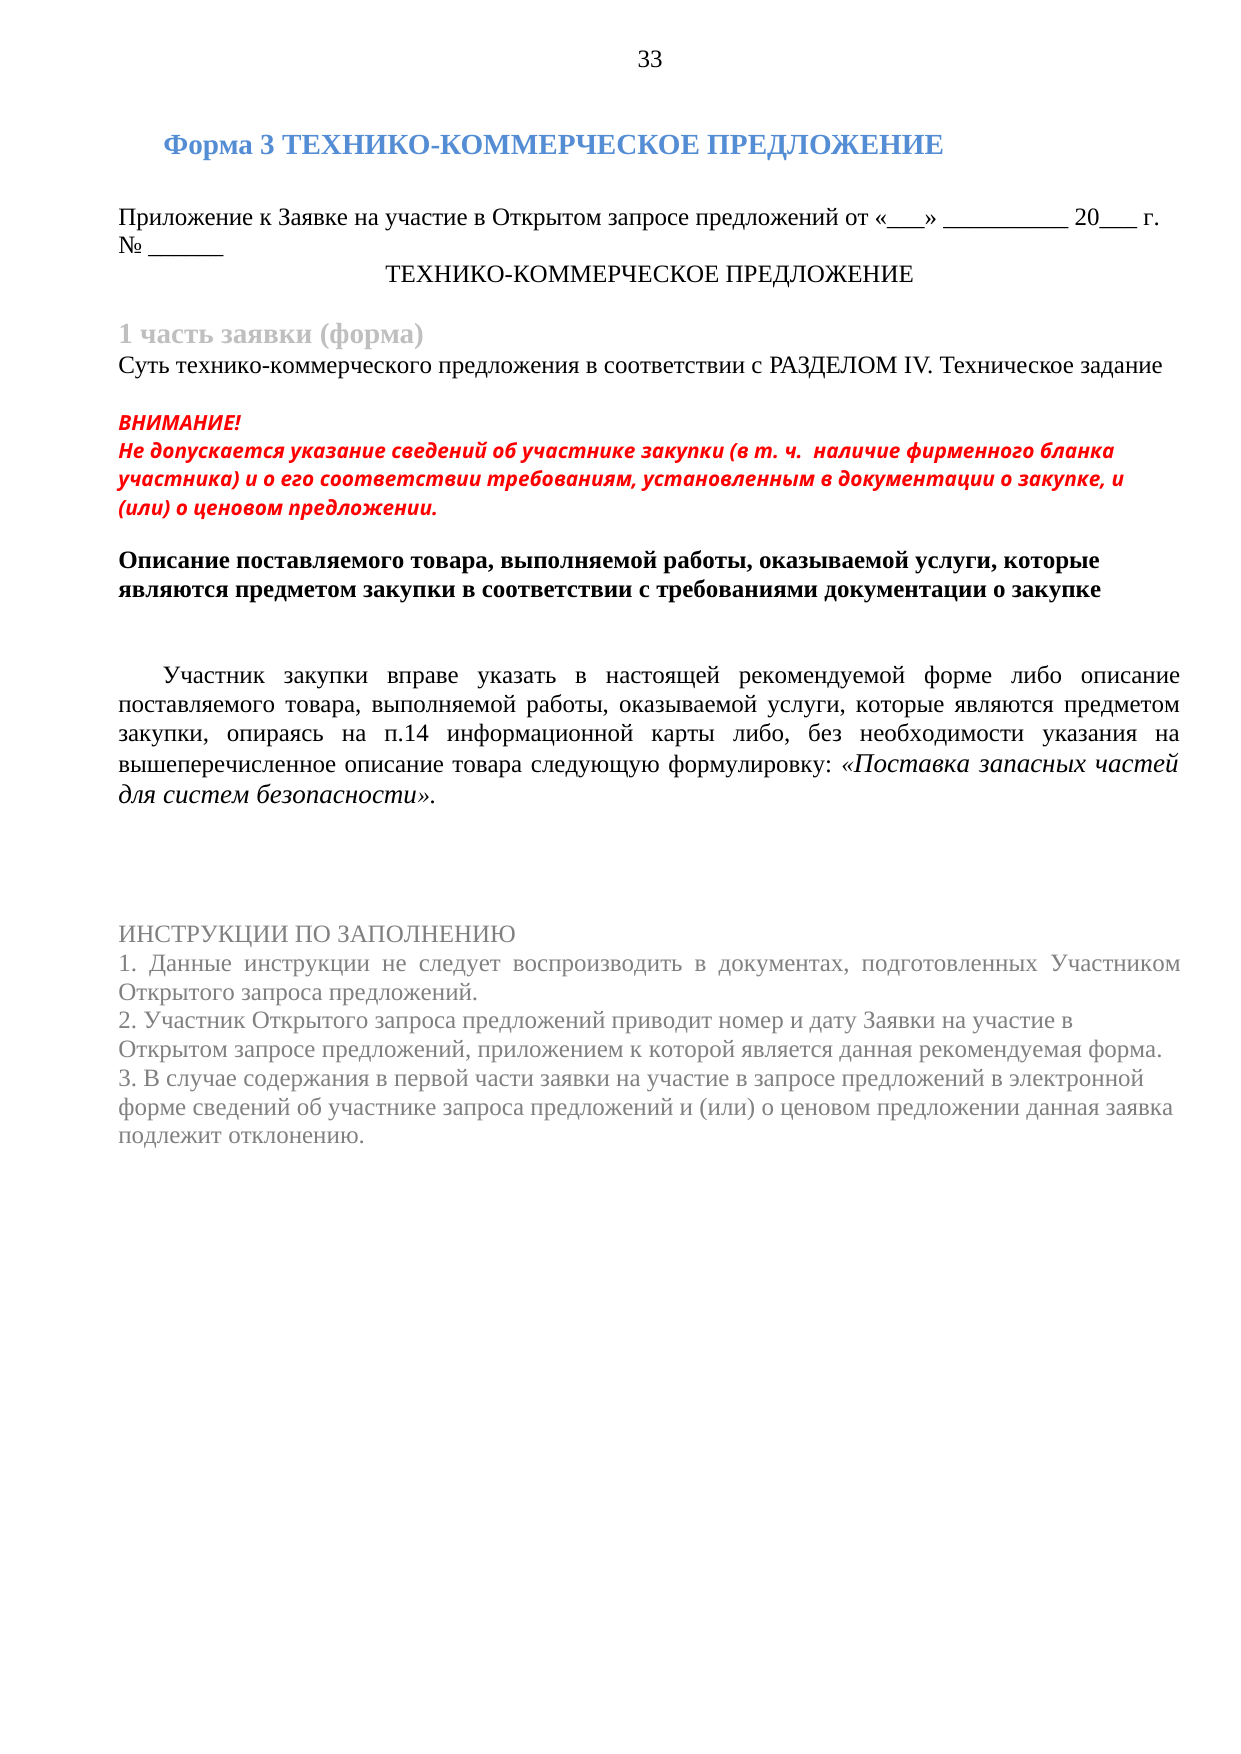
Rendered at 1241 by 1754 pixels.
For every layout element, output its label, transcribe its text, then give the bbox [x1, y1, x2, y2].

text 2. Участник Открытого запроса предложений приводит номер и дату Заявки на участие в Открытом запросе предложений, приложением к которой является данная рекомендуемая форма. [118, 1005, 1181, 1063]
text 3. В случае содержания в первой части заявки на участие в запросе предложений в электронной форме сведений об участнике запроса предложений и (или) о ценовом предложении данная заявка подлежит отклонению. [118, 1063, 1181, 1149]
text ТЕХНИКО-КОММЕРЧЕСКОЕ ПРЕДЛОЖЕНИЕ [118, 259, 1181, 288]
text 1 часть заявки (форма) [118, 317, 1181, 350]
text Не допускается указание сведений об участнике закупки (в т. ч. наличие фирменного бланка участника) и о его соответствии требованиям, установленным в документации о закупке, и (или) о ценовом предложении. [118, 436, 1181, 521]
subtitle Форма 3 ТЕХНИКО-КОММЕРЧЕСКОЕ ПРЕДЛОЖЕНИЕ [163, 127, 1181, 160]
text 1. Данные инструкции не следует воспроизводить в документах, подготовленных Участником Открытого запроса предложений. [118, 948, 1181, 1005]
text Описание поставляемого товара, выполняемой работы, оказываемой услуги, которые являются предметом закупки в соответствии с требованиями документации о закупке [118, 545, 1181, 603]
text Суть технико-коммерческого предложения в соответствии с РАЗДЕЛОМ IV. Техническое задание [118, 350, 1181, 379]
text № ______ [118, 230, 1181, 259]
text ВНИМАНИЕ! [118, 408, 1181, 436]
text Приложение к Заявке на участие в Открытом запросе предложений от «___» __________ 20___ г. [118, 202, 1181, 230]
text Участник закупки вправе указать в настоящей рекомендуемой форме либо описание поставляемого товара, выполняемой работы, оказываемой услуги, которые являются предметом закупки, опираясь на п.14 информационной карты либо, без необходимости указания на вышеперечисленное описание товара следующую формулировку: «Поставка запасных частей для систем безопасности». [118, 660, 1181, 809]
text ИНСТРУКЦИИ ПО ЗАПОЛНЕНИЮ [118, 919, 1181, 948]
